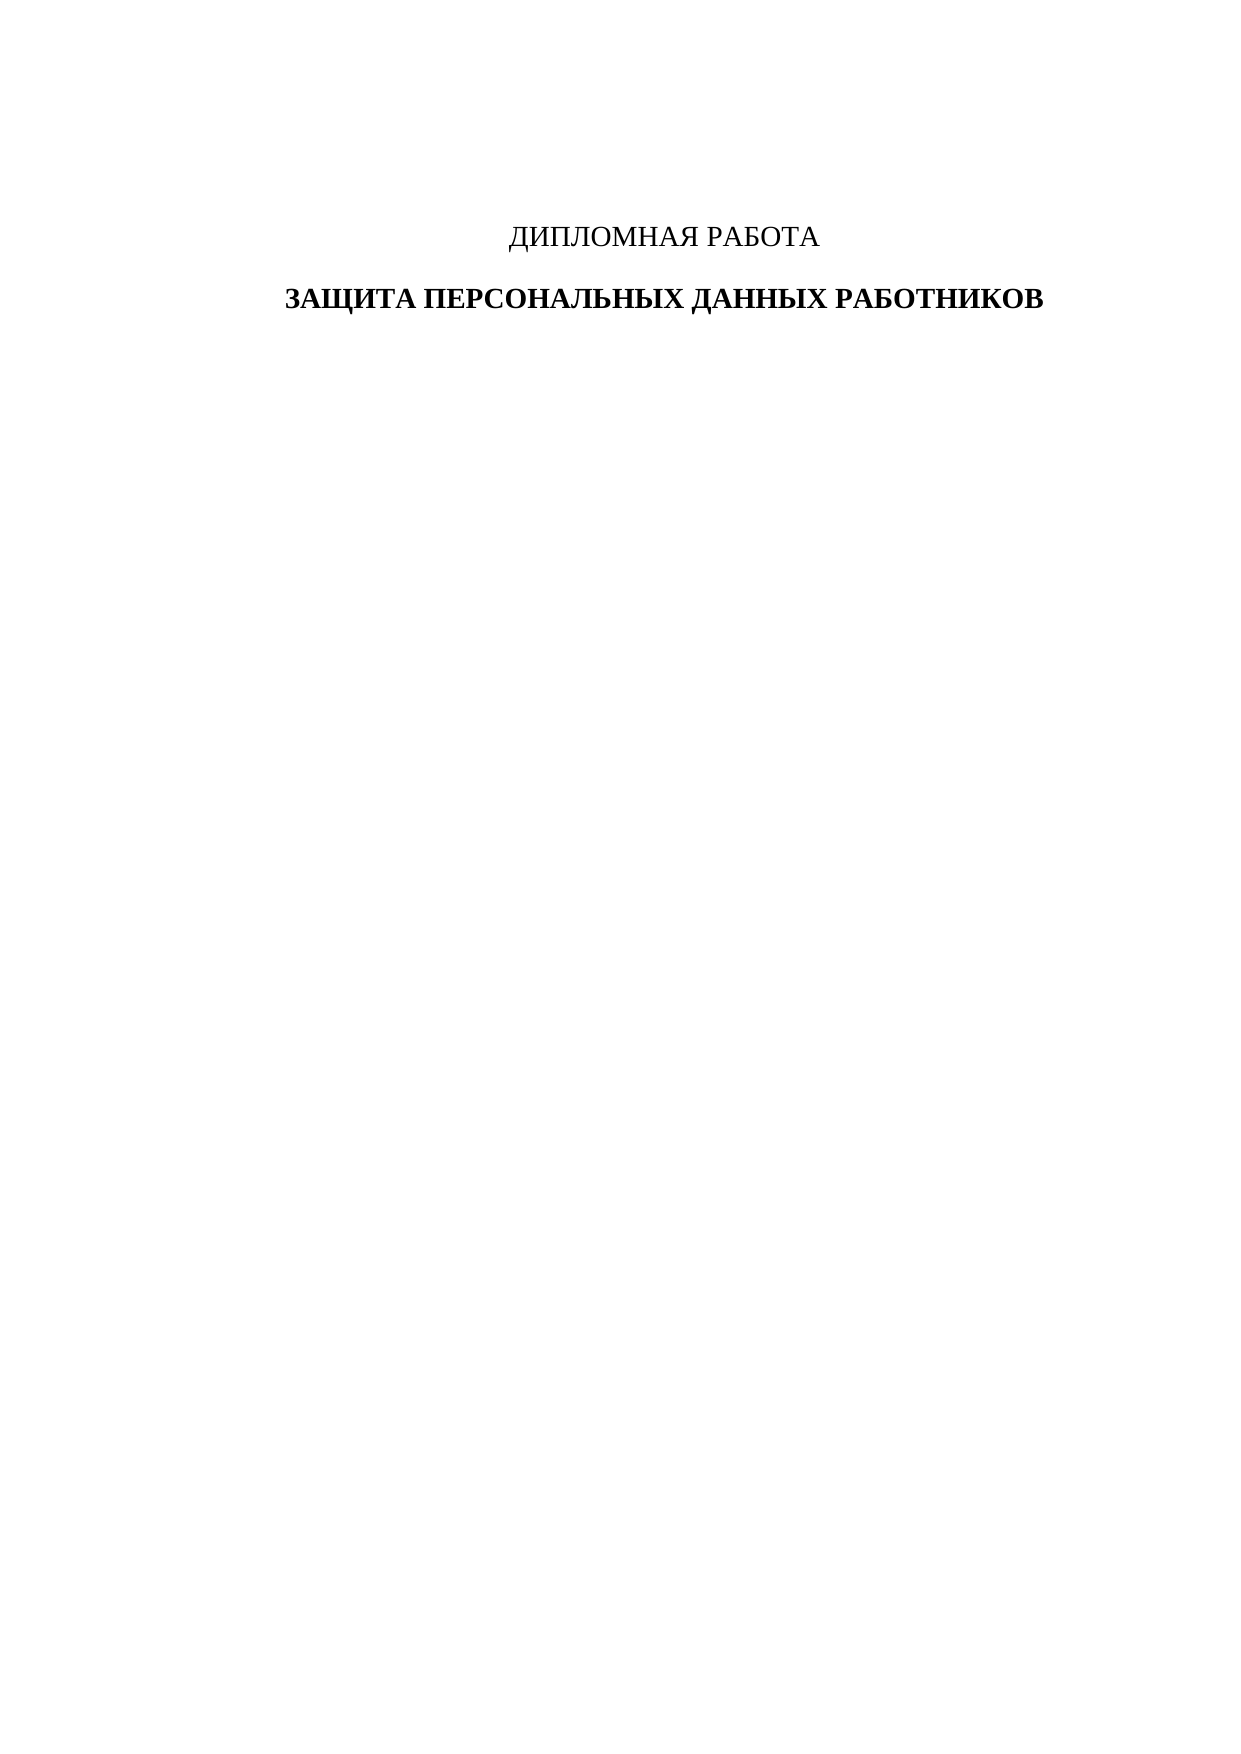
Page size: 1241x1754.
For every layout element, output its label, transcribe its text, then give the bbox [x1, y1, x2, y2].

text ЗАЩИТА ПЕРСОНАЛЬНЫХ ДАННЫХ РАБОТНИКОВ [177, 281, 1152, 314]
text ДИПЛОМНАЯ РАБОТА [177, 219, 1152, 252]
